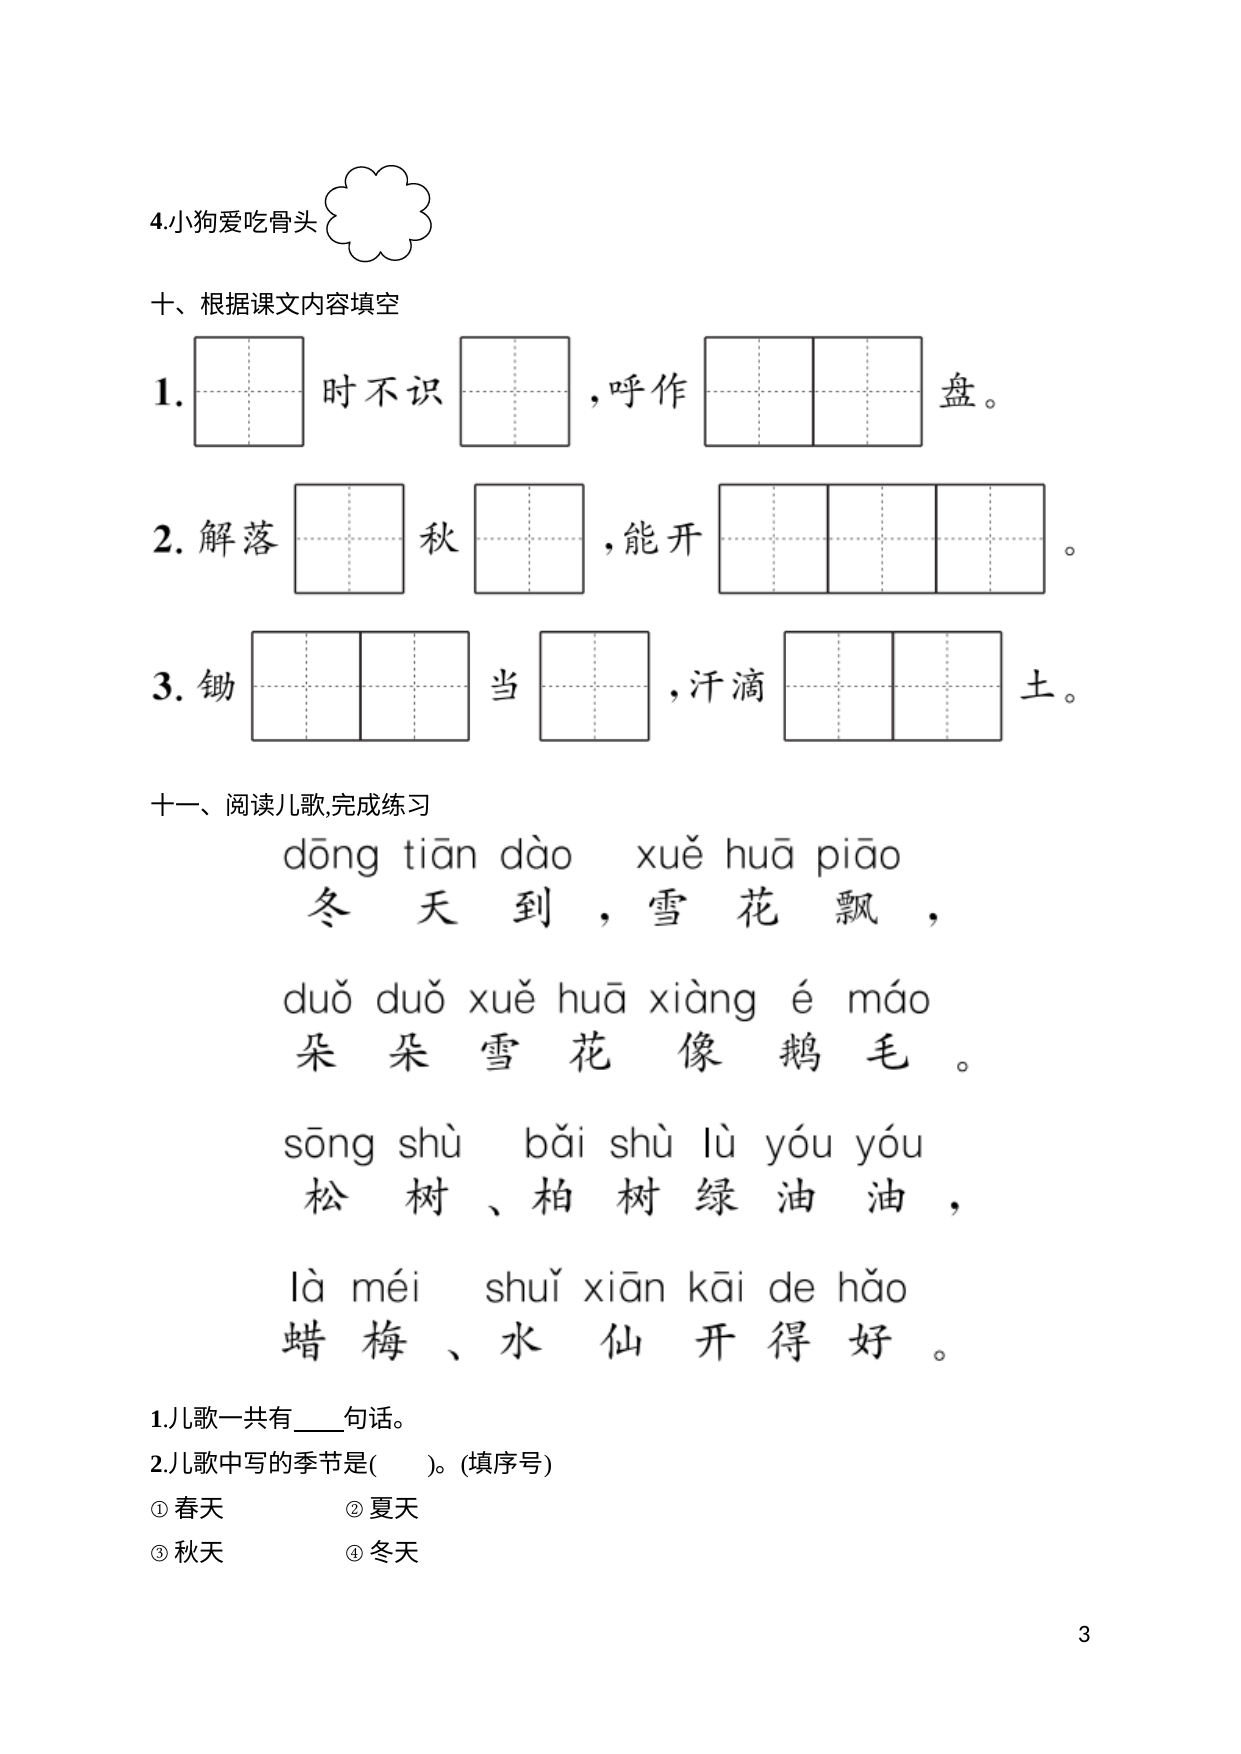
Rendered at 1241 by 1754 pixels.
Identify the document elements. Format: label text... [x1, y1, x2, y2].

text 十、根据课文内容填空 [150, 284, 1090, 322]
text 2.儿歌中写的季节是( )。(填序号) [150, 1443, 1090, 1480]
text 十一、阅读儿歌,完成练习 [150, 785, 1090, 822]
text ③秋天 ④冬天 [150, 1532, 1090, 1570]
picture [324, 164, 433, 263]
picture [262, 829, 978, 1372]
text 4.小狗爱吃骨头 [150, 164, 1090, 277]
picture [150, 328, 1091, 753]
text 1.儿歌一共有 句话。 [150, 1398, 1090, 1436]
text ①春天 ②夏天 [150, 1487, 1090, 1525]
